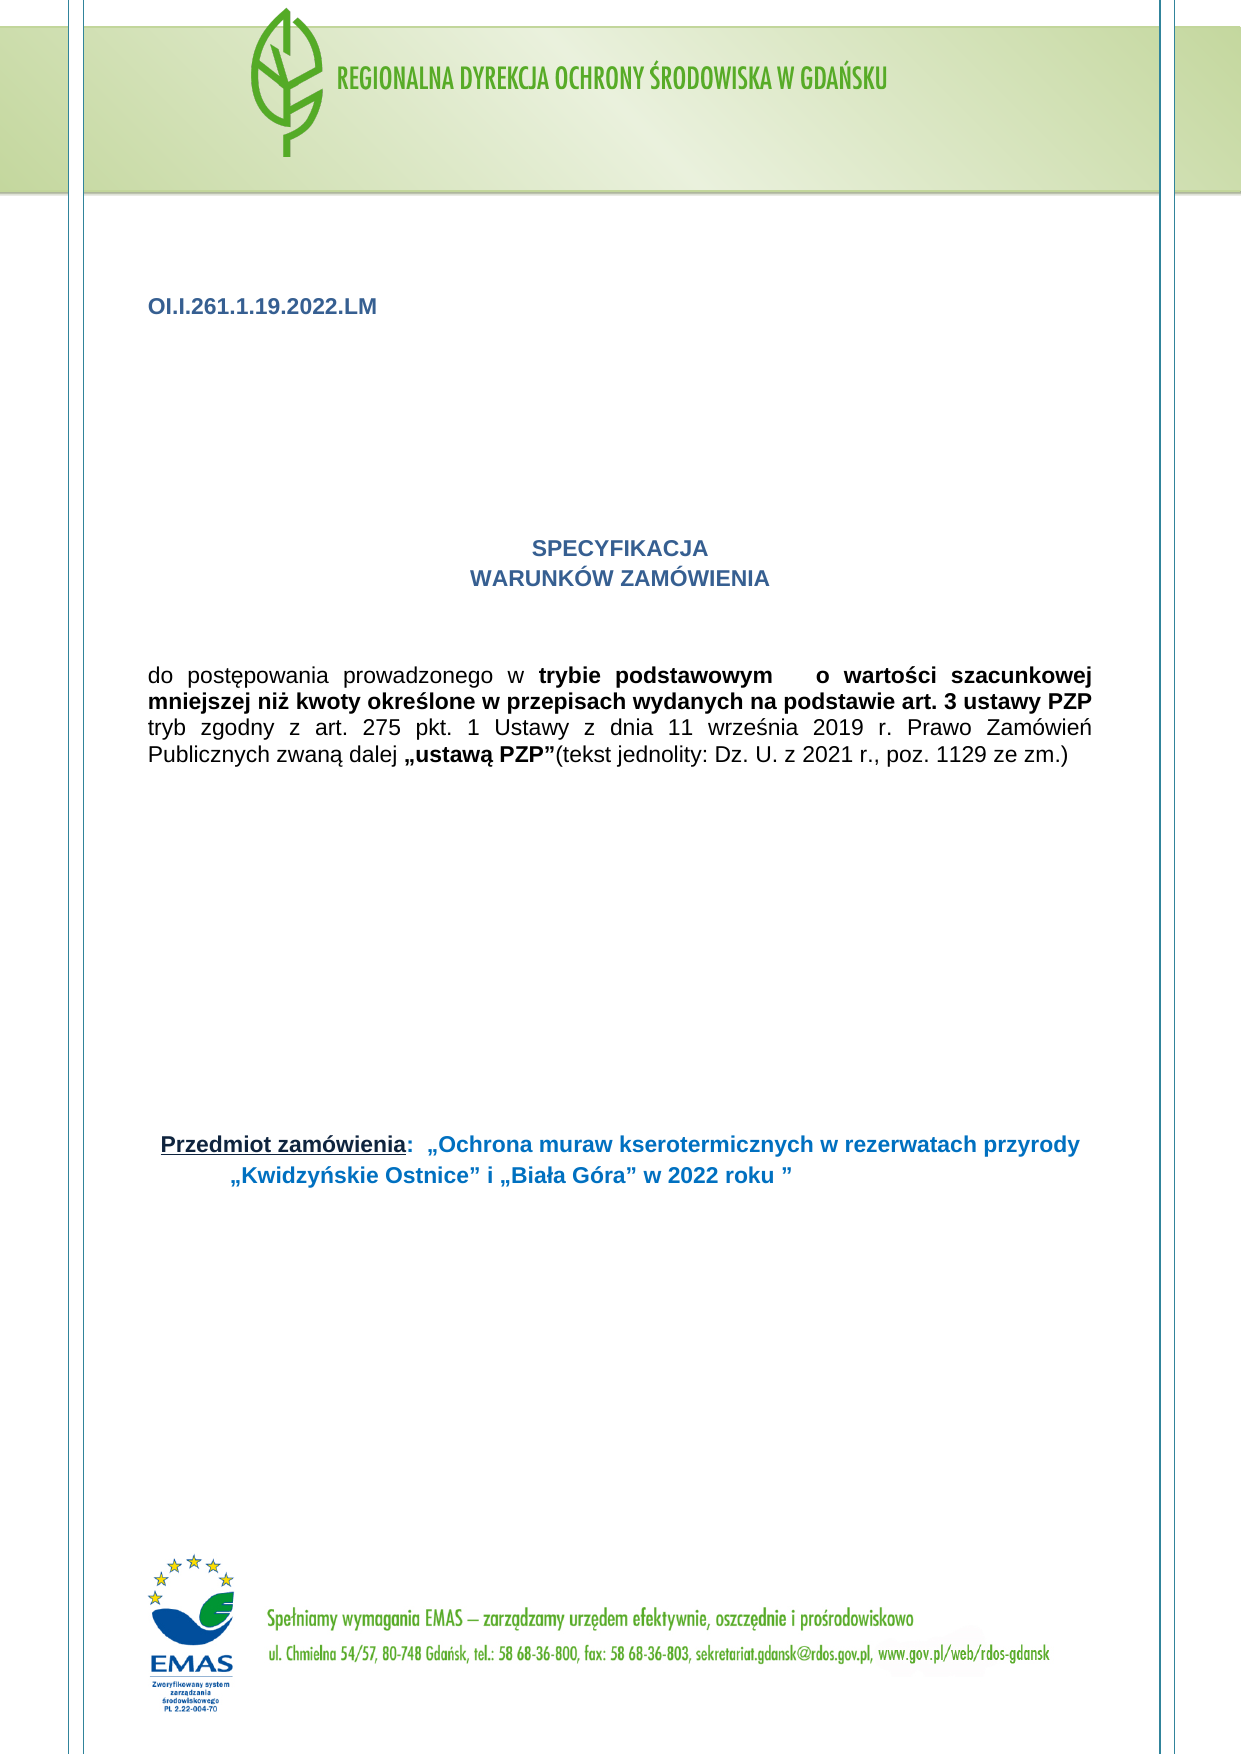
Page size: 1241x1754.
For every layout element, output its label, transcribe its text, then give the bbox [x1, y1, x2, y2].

text Przedmiot zamówienia: „Ochrona muraw kserotermicznych w rezerwatach przyrody [148, 1131, 1093, 1158]
text WARUNKÓW ZAMÓWIENIA [148, 565, 1093, 591]
text „Kwidzyńskie Ostnice” i „Biała Góra” w 2022 roku ” [229, 1162, 1093, 1188]
picture [147, 1553, 1091, 1714]
text OI.I.261.1.19.2022.LM [148, 293, 1093, 319]
text SPECYFIKACJA [148, 535, 1093, 561]
picture [247, 7, 1053, 157]
text do postępowania prowadzonego w trybie podstawowym o wartości szacunkowej mniejszej niż kwoty określone w przepisach wydanych na podstawie art. 3 ustawy PZP tryb zgodny z art. 275 pkt. 1 Ustawy z dnia 11 września 2019 r. Prawo Zamówień Publicznych zwaną dalej „ustawą PZP”(tekst jednolity: Dz. U. z 2021 r., poz. 1129 ze zm.) [148, 662, 1093, 767]
